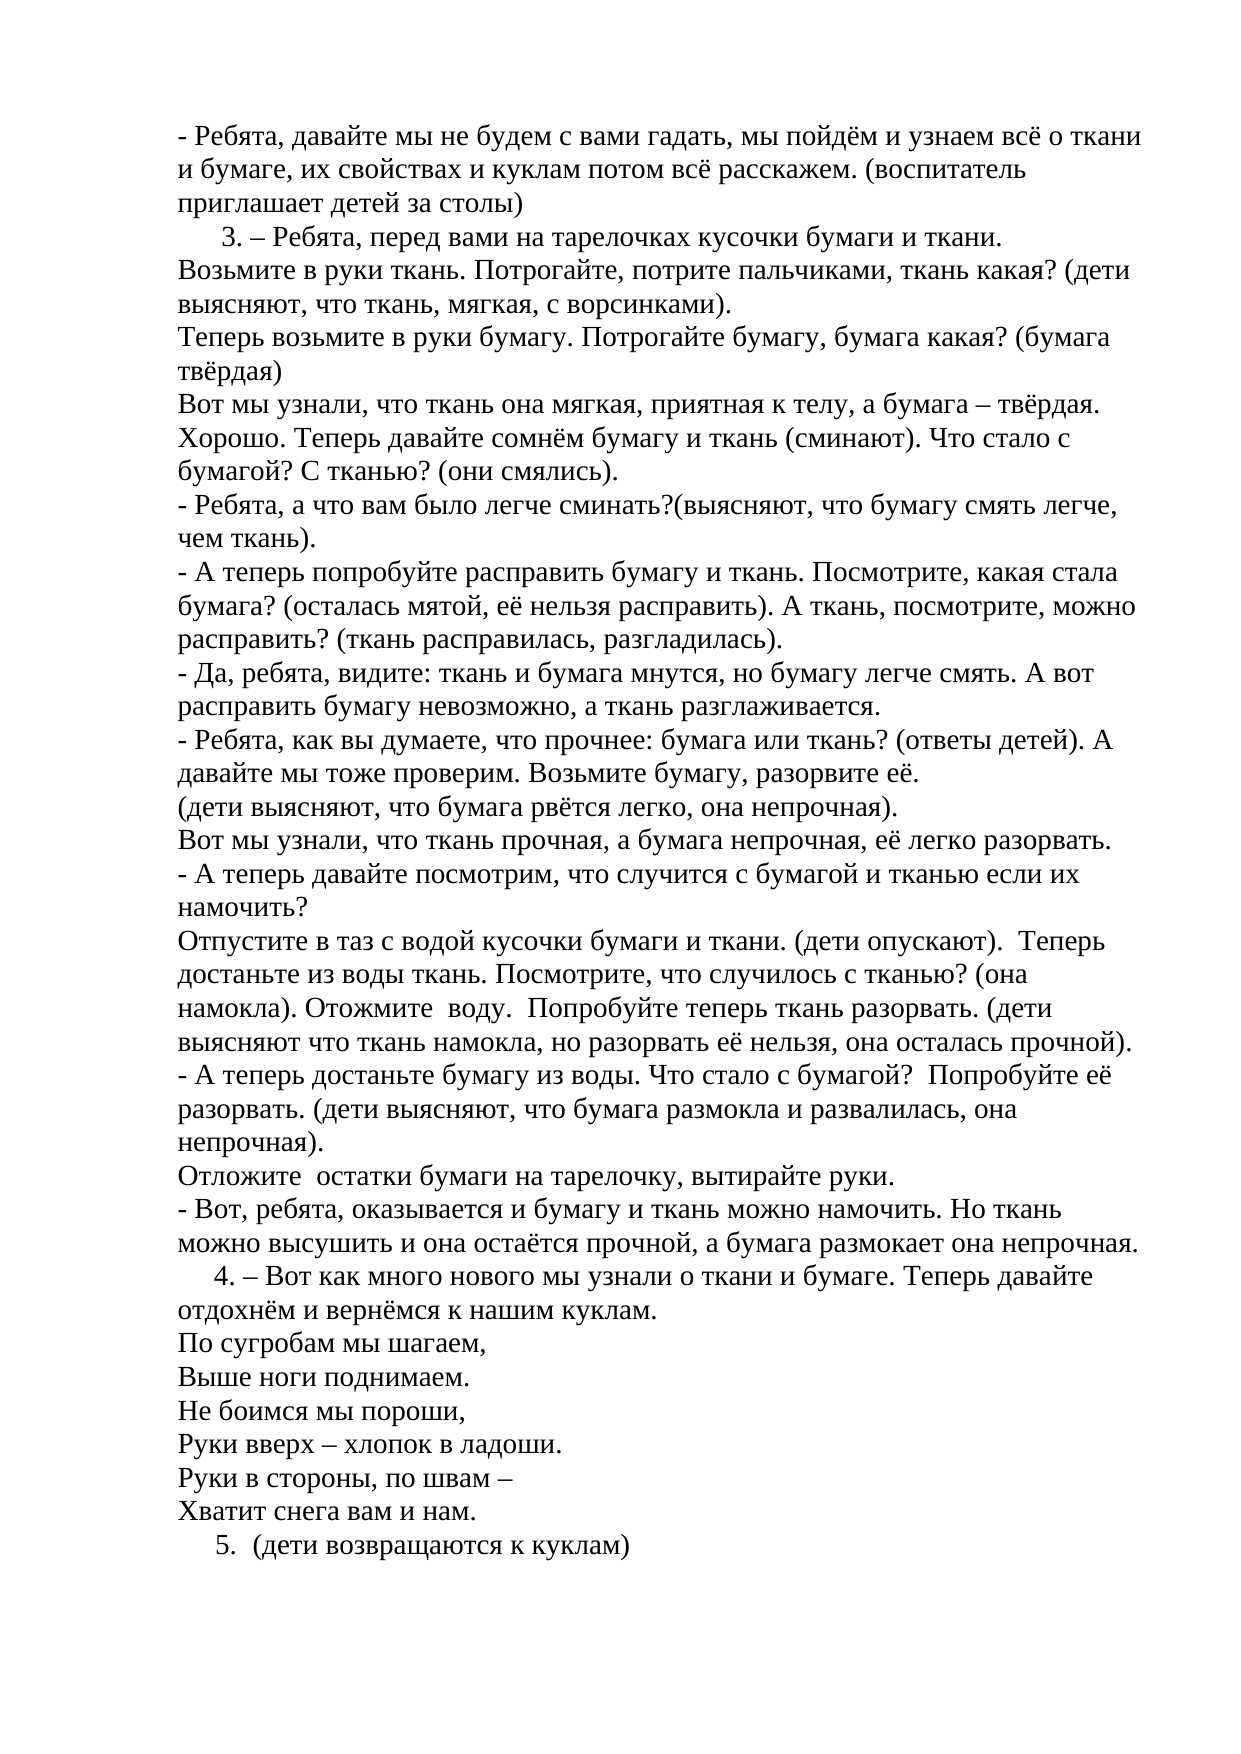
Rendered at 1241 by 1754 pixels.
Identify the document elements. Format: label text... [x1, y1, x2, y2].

text Не боимся мы пороши, [177, 1393, 1152, 1426]
text Руки в стороны, по швам – [177, 1460, 1152, 1493]
text Выше ноги поднимаем. [177, 1359, 1152, 1393]
text Теперь возьмите в руки бумагу. Потрогайте бумагу, бумага какая? (бумага твёрдая) [177, 319, 1152, 386]
text Отложите остатки бумаги на тарелочку, вытирайте руки. [177, 1158, 1152, 1191]
text - Да, ребята, видите: ткань и бумага мнутся, но бумагу легче смять. А вот расправить бумагу невозможно, а ткань разглаживается. [177, 655, 1152, 722]
text 4. – Вот как много нового мы узнали о ткани и бумаге. Теперь давайте отдохнём и вернёмся к нашим куклам. [177, 1258, 1152, 1326]
text Хватит снега вам и нам. [177, 1493, 1152, 1527]
text Возьмите в руки ткань. Потрогайте, потрите пальчиками, ткань какая? (дети выясняют, что ткань, мягкая, с ворсинками). [177, 252, 1152, 319]
text - Вот, ребята, оказывается и бумагу и ткань можно намочить. Но ткань можно высушить и она остаётся прочной, а бумага размокает она непрочная. [177, 1191, 1152, 1258]
text - А теперь попробуйте расправить бумагу и ткань. Посмотрите, какая стала бумага? (осталась мятой, её нельзя расправить). А ткань, посмотрите, можно расправить? (ткань расправилась, разгладилась). [177, 554, 1152, 655]
text Отпустите в таз с водой кусочки бумаги и ткани. (дети опускают). Теперь достаньте из воды ткань. Посмотрите, что случилось с тканью? (она намокла). Отожмите воду. Попробуйте теперь ткань разорвать. (дети выясняют что ткань намокла, но разорвать её нельзя, она осталась прочной). [177, 923, 1152, 1057]
list (дети возвращаются к куклам) [215, 1527, 1152, 1560]
text 3. – Ребята, перед вами на тарелочках кусочки бумаги и ткани. [177, 219, 1152, 252]
text Вот мы узнали, что ткань она мягкая, приятная к телу, а бумага – твёрдая. Хорошо. Теперь давайте сомнём бумагу и ткань (сминают). Что стало с бумагой? С тканью? (они смялись). [177, 386, 1152, 487]
text - Ребята, давайте мы не будем с вами гадать, мы пойдём и узнаем всё о ткани и бумаге, их свойствах и куклам потом всё расскажем. (воспитатель приглашает детей за столы) [177, 118, 1152, 219]
text - А теперь достаньте бумагу из воды. Что стало с бумагой? Попробуйте её разорвать. (дети выясняют, что бумага размокла и развалилась, она непрочная). [177, 1057, 1152, 1158]
text Руки вверх – хлопок в ладоши. [177, 1426, 1152, 1460]
text - Ребята, а что вам было легче сминать?(выясняют, что бумагу смять легче, чем ткань). [177, 487, 1152, 554]
text Вот мы узнали, что ткань прочная, а бумага непрочная, её легко разорвать. [177, 822, 1152, 856]
text (дети выясняют, что бумага рвётся легко, она непрочная). [177, 789, 1152, 822]
text - А теперь давайте посмотрим, что случится с бумагой и тканью если их намочить? [177, 856, 1152, 923]
text По сугробам мы шагаем, [177, 1326, 1152, 1359]
text - Ребята, как вы думаете, что прочнее: бумага или ткань? (ответы детей). А давайте мы тоже проверим. Возьмите бумагу, разорвите её. [177, 722, 1152, 789]
